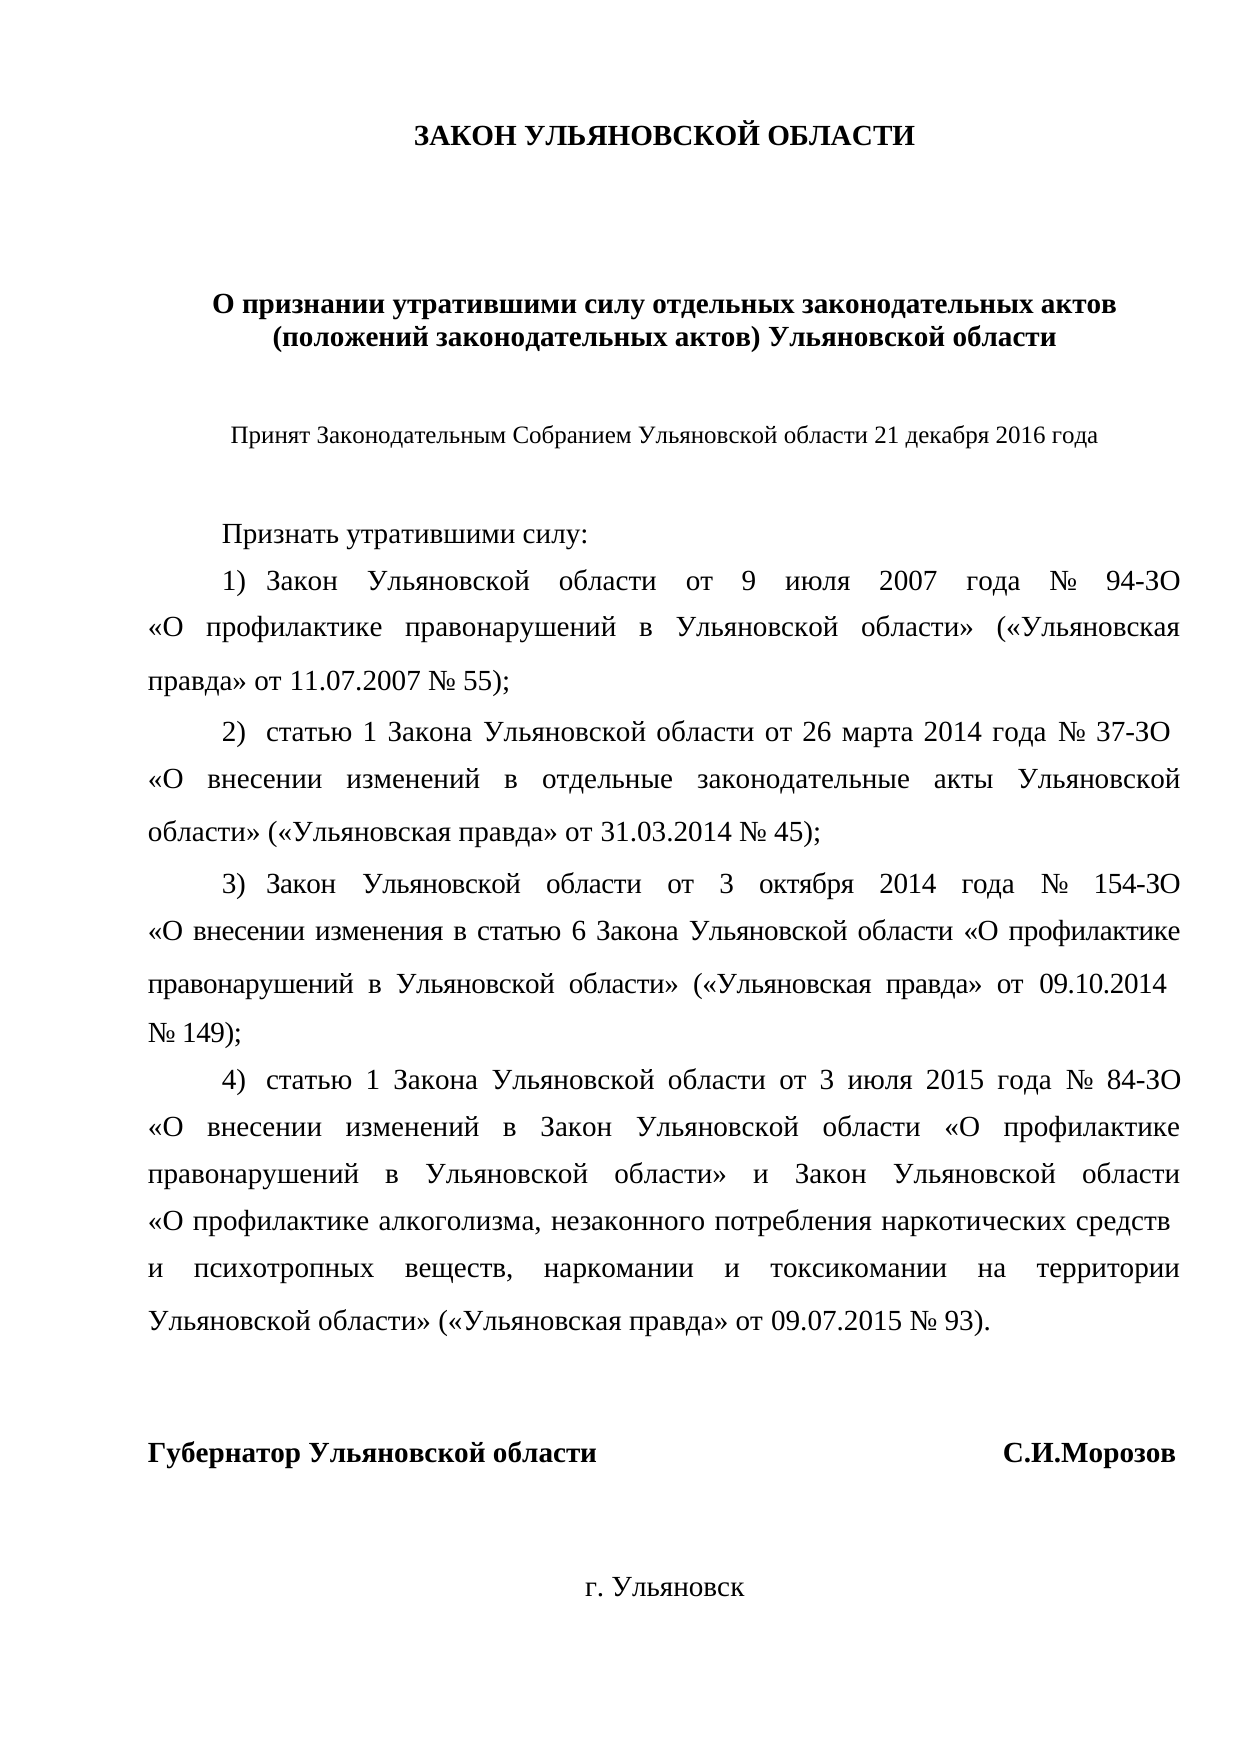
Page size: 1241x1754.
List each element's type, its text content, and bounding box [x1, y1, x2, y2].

text Губернатор Ульяновской области С.И.Морозов [148, 1435, 1181, 1469]
text Принят Законодательным Собранием Ульяновской области 21 декабря 2016 года [148, 420, 1181, 449]
title ЗАКОН УЛЬЯНОВСКОЙ ОБЛАСТИ [148, 118, 1181, 152]
title О признании утратившими силу отдельных законодательных актов (положений законодательных актов) Ульяновской области [148, 286, 1181, 353]
list Закон Ульяновской области от 3 октября 2014 года № 154-ЗО «О внесении изменения в статью 6 Закона Ульяновской области «О профилактике правонарушений в Ульяновской области» («Ульяновская правда» от 09.10.2014 № 149); [148, 866, 1181, 1049]
list статью 1 Закона Ульяновской области от 3 июля 2015 года № 84-ЗО «О внесении изменений в Закон Ульяновской области «О профилактике правонарушений в Ульяновской области» и Закон Ульяновской области «О профилактике алкоголизма, незаконного потребления наркотических средств и психотропных веществ, наркомании и токсикомании на территории Ульяновской области» («Ульяновская правда» от 09.07.2015 № 93). [148, 1062, 1181, 1339]
list статью 1 Закона Ульяновской области от 26 марта 2014 года № 37-ЗО «О внесении изменений в отдельные законодательные акты Ульяновской области» («Ульяновская правда» от 31.03.2014 № 45); [148, 714, 1181, 850]
list Закон Ульяновской области от 9 июля 2007 года № 94-ЗО «О профилактике правонарушений в Ульяновской области» («Ульяновская правда» от 11.07.2007 № 55); [148, 563, 1181, 699]
text г. Ульяновск [148, 1569, 1181, 1603]
text Признать утратившими силу: [148, 516, 1181, 549]
